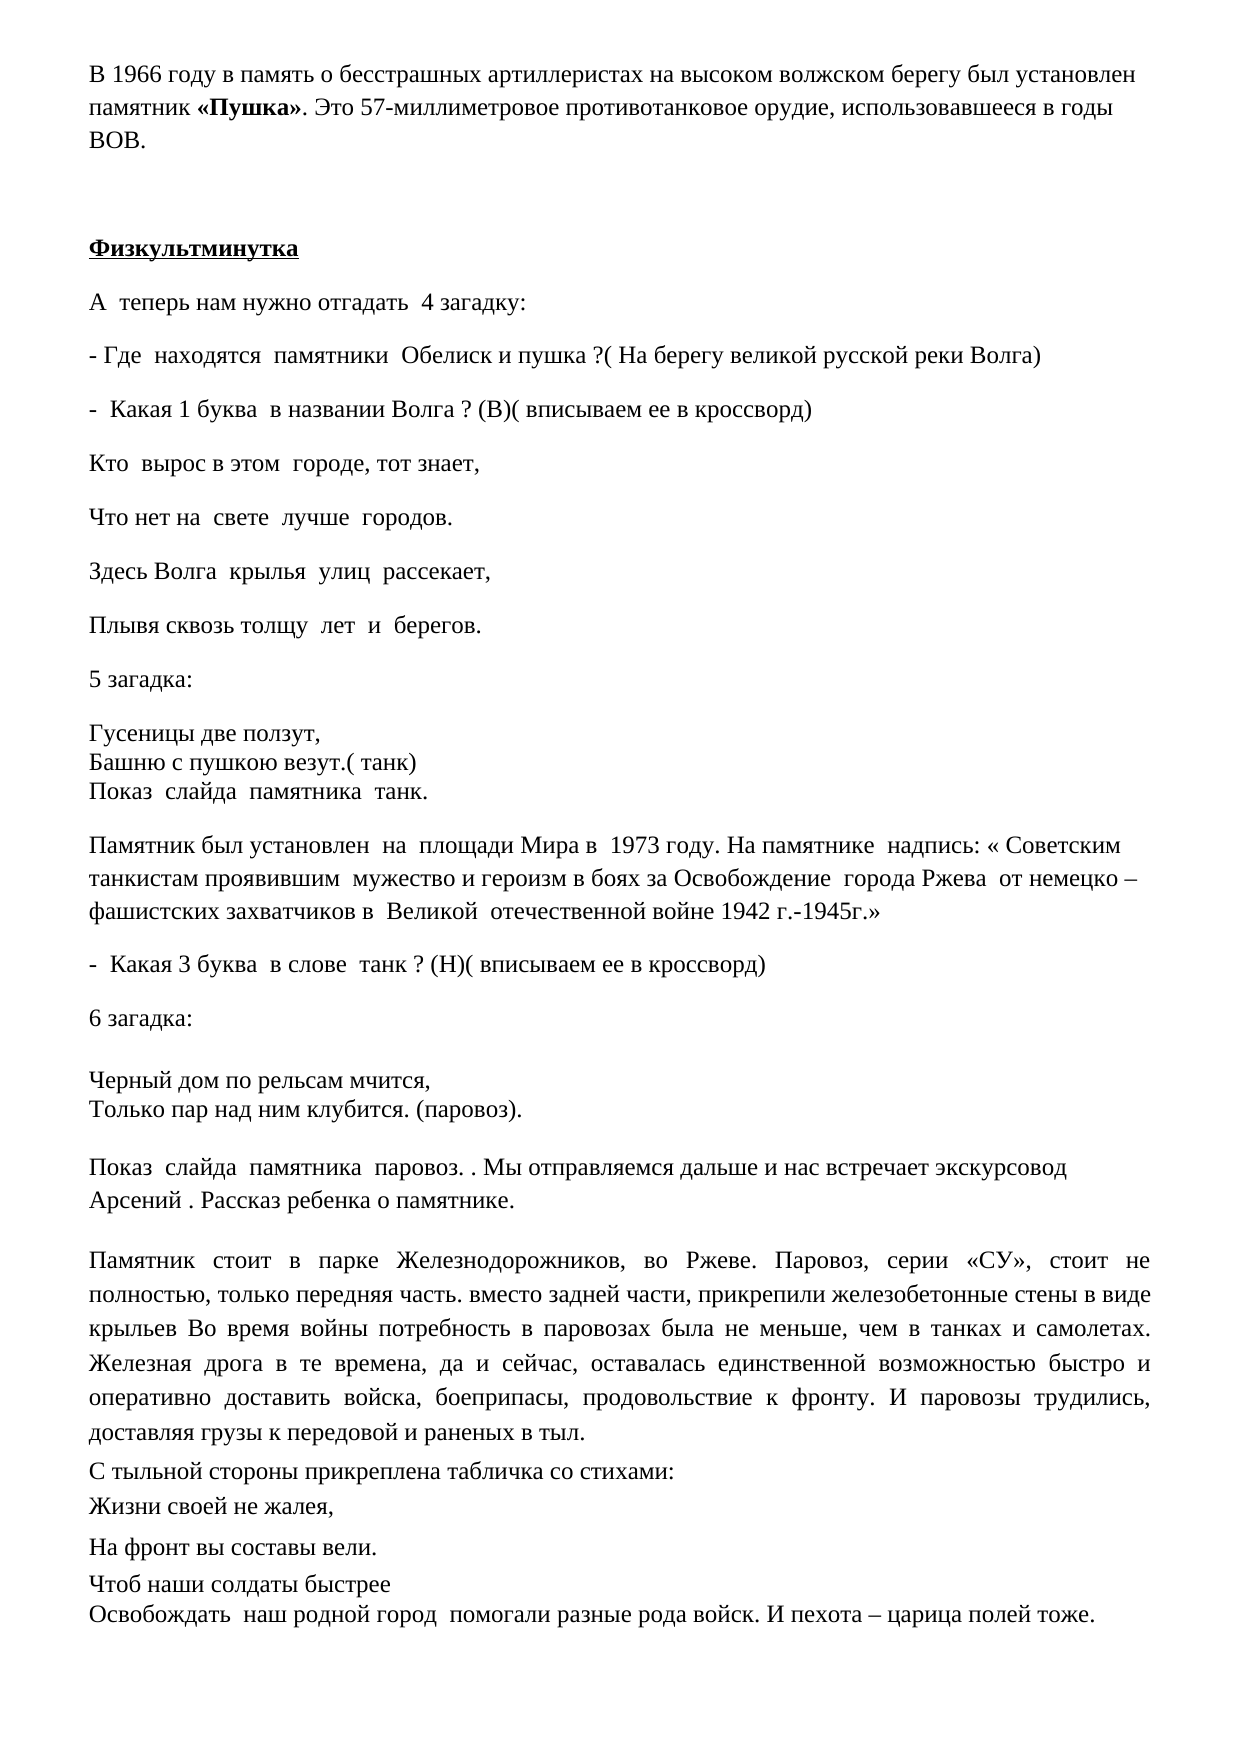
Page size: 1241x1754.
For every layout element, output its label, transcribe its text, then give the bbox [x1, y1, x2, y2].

text С тыльной стороны прикреплена табличка со стихами: [89, 1456, 1152, 1485]
text Показ слайда памятника танк. [89, 776, 1152, 804]
text Физкультминутка [89, 233, 1152, 262]
text - Какая 3 буква в слове танк ? (Н)( вписываем ее в кроссворд) [89, 949, 1152, 978]
text Чтоб наши солдаты быстрее [89, 1563, 1152, 1597]
text Плывя сквозь толщу лет и берегов. [89, 610, 1152, 638]
text На фронт вы составы вели. [89, 1527, 1152, 1561]
text - Какая 1 буква в названии Волга ? (В)( вписываем ее в кроссворд) [89, 394, 1152, 423]
text 5 загадка: [89, 664, 1152, 692]
text Гусеницы две ползут, Башню с пушкою везут.( танк) [89, 717, 1152, 776]
text Жизни своей не жалея, [89, 1491, 1152, 1520]
text Памятник стоит в парке Железнодорожников, во Ржеве. Паровоз, серии «СУ», стоит не полностью, только передняя часть. вместо задней части, прикрепили железобетонные стены в виде крыльев Во время войны потребность в паровозах была не меньше, чем в танках и самолетах. Железная дрога в те времена, да и сейчас, оставалась единственной возможностью быстро и оперативно доставить войска, боеприпасы, продовольствие к фронту. И паровозы трудились, доставляя грузы к передовой и раненых в тыл. [89, 1239, 1152, 1445]
text Здесь Волга крылья улиц рассекает, [89, 556, 1152, 585]
text В 1966 году в память о бесстрашных артиллеристах на высоком волжском берегу был установлен памятник «Пушка». Это 57-миллиметровое противотанковое орудие, использовавшееся в годы ВОВ. [89, 59, 1152, 154]
text А теперь нам нужно отгадать 4 загадку: [89, 287, 1152, 315]
text - Где находятся памятники Обелиск и пушка ?( На берегу великой русской реки Волга) [89, 341, 1152, 369]
text Кто вырос в этом городе, тот знает, [89, 448, 1152, 477]
text Памятник был установлен на площади Мира в 1973 году. На памятнике надпись: « Советским танкистам проявившим мужество и героизм в боях за Освобождение города Ржева от немецко –фашистских захватчиков в Великой отечественной войне 1942 г.-1945г.» [89, 830, 1152, 924]
text Освобождать наш родной город помогали разные рода войск. И пехота – царица полей тоже. [89, 1599, 1152, 1628]
text 6 загадка: [89, 1003, 1152, 1032]
text Показ слайда памятника паровоз. . Мы отправляемся дальше и нас встречает экскурсовод Арсений . Рассказ ребенка о памятнике. [89, 1152, 1152, 1214]
text Черный дом по рельсам мчится, Только пар над ним клубится. (паровоз). [89, 1066, 1152, 1123]
text Что нет на свете лучше городов. [89, 502, 1152, 531]
